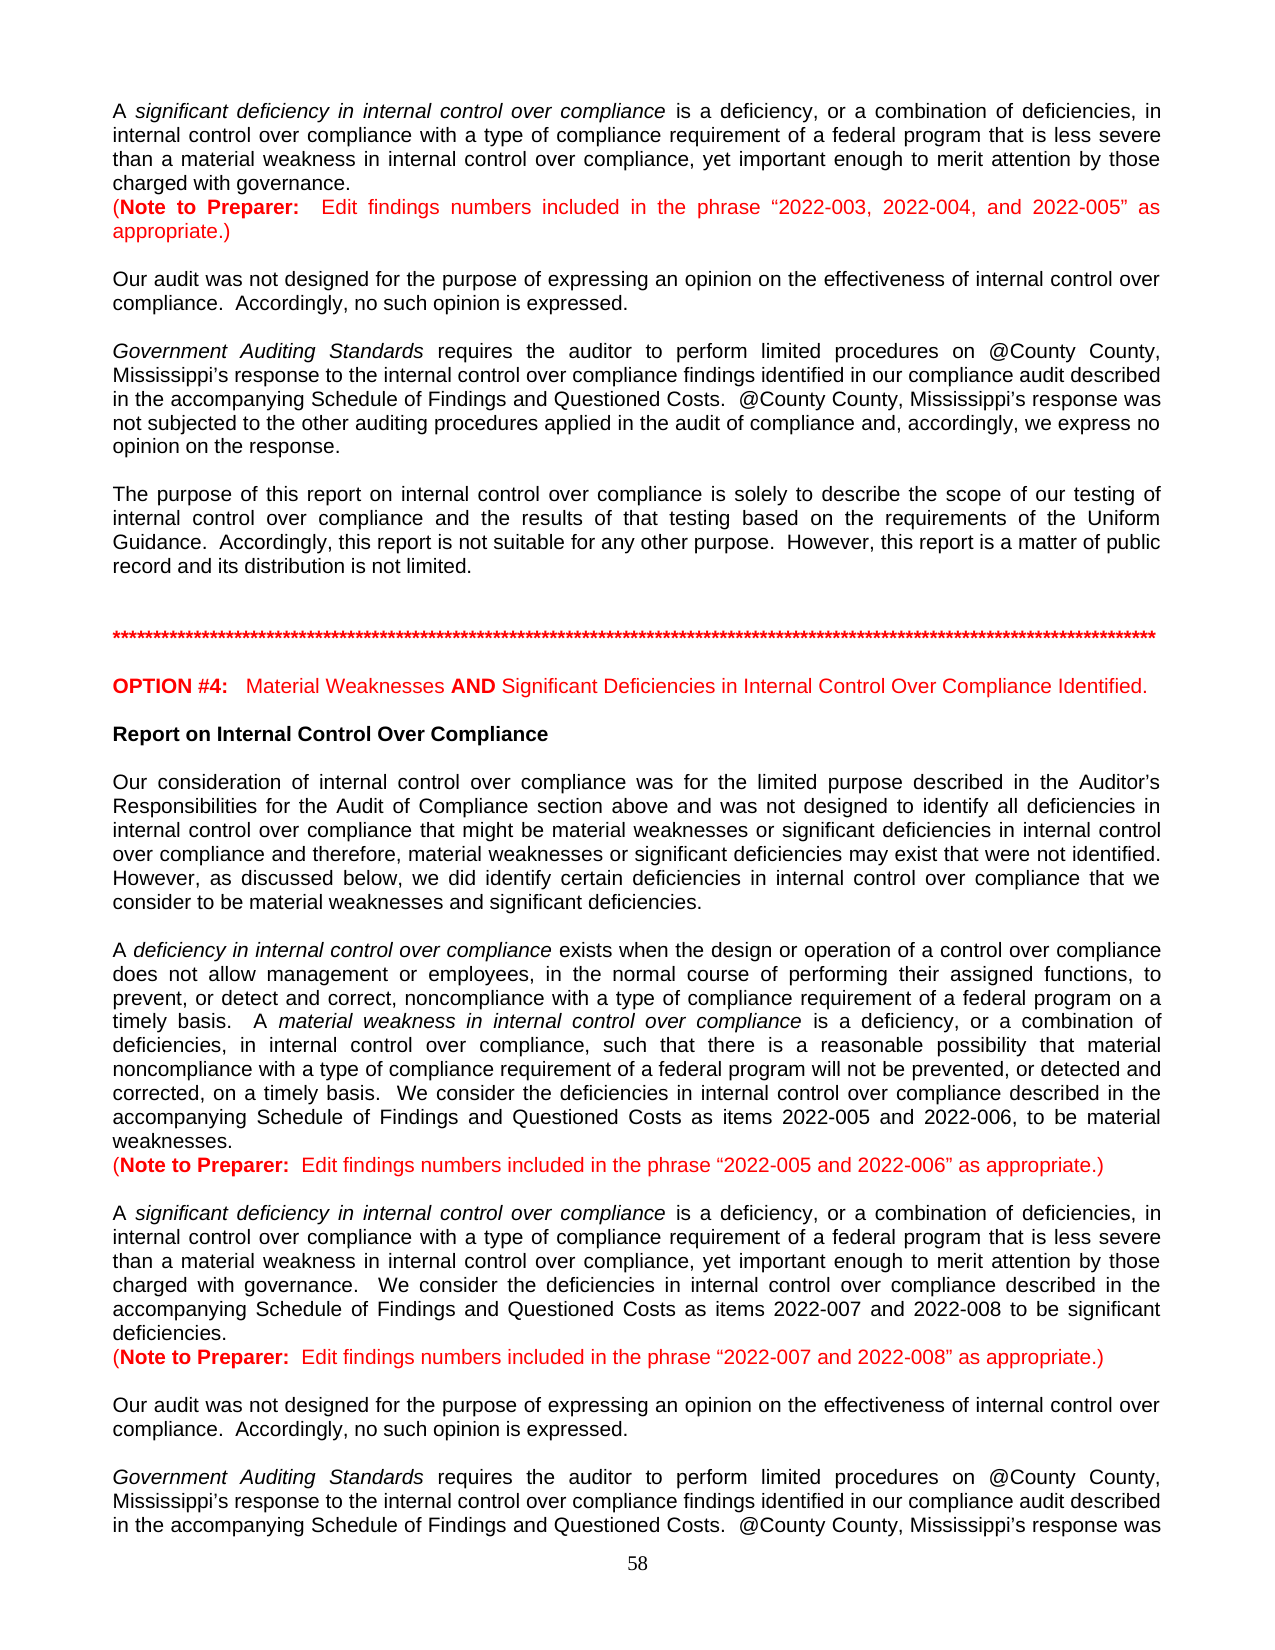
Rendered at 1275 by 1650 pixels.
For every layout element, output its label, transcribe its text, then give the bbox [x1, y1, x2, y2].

text Our audit was not designed for the purpose of expressing an opinion on the effectiveness of internal control over compliance. Accordingly, no such opinion is expressed. [112, 267, 1162, 314]
text The purpose of this report on internal control over compliance is solely to describe the scope of our testing of internal control over compliance and the results of that testing based on the requirements of the Uniform Guidance. Accordingly, this report is not suitable for any other purpose. However, this report is a matter of public record and its distribution is not limited. [112, 482, 1162, 578]
text A significant deficiency in internal control over compliance is a deficiency, or a combination of deficiencies, in internal control over compliance with a type of compliance requirement of a federal program that is less severe than a material weakness in internal control over compliance, yet important enough to merit attention by those charged with governance. We consider the deficiencies in internal control over compliance described in the accompanying Schedule of Findings and Questioned Costs as items 2022-007 and 2022-008 to be significant deficiencies. [112, 1201, 1162, 1345]
text Our audit was not designed for the purpose of expressing an opinion on the effectiveness of internal control over compliance. Accordingly, no such opinion is expressed. [112, 1393, 1162, 1441]
text OPTION #4: Material Weaknesses AND Significant Deficiencies in Internal Control Over Compliance Identified. [112, 674, 1162, 698]
text (Note to Preparer: Edit findings numbers included in the phrase “2022-007 and 2022-008” as appropriate.) [112, 1345, 1162, 1369]
text ********************************************************************************************************************************* [112, 626, 1162, 650]
text Report on Internal Control Over Compliance [112, 722, 1162, 746]
text (Note to Preparer: Edit findings numbers included in the phrase “2022-003, 2022-004, and 2022-005” as appropriate.) [112, 195, 1162, 243]
text (Note to Preparer: Edit findings numbers included in the phrase “2022-005 and 2022-006” as appropriate.) [112, 1153, 1162, 1177]
text A significant deficiency in internal control over compliance is a deficiency, or a combination of deficiencies, in internal control over compliance with a type of compliance requirement of a federal program that is less severe than a material weakness in internal control over compliance, yet important enough to merit attention by those charged with governance. [112, 99, 1162, 195]
text A deficiency in internal control over compliance exists when the design or operation of a control over compliance does not allow management or employees, in the normal course of performing their assigned functions, to prevent, or detect and correct, noncompliance with a type of compliance requirement of a federal program on a timely basis. A material weakness in internal control over compliance is a deficiency, or a combination of deficiencies, in internal control over compliance, such that there is a reasonable possibility that material noncompliance with a type of compliance requirement of a federal program will not be prevented, or detected and corrected, on a timely basis. We consider the deficiencies in internal control over compliance described in the accompanying Schedule of Findings and Questioned Costs as items 2022-005 and 2022-006, to be material weaknesses. [112, 937, 1162, 1153]
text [112, 1464, 1162, 1536]
text Our consideration of internal control over compliance was for the limited purpose described in the Auditor’s Responsibilities for the Audit of Compliance section above and was not designed to identify all deficiencies in internal control over compliance that might be material weaknesses or significant deficiencies in internal control over compliance and therefore, material weaknesses or significant deficiencies may exist that were not identified. However, as discussed below, we did identify certain deficiencies in internal control over compliance that we consider to be material weaknesses and significant deficiencies. [112, 770, 1162, 913]
